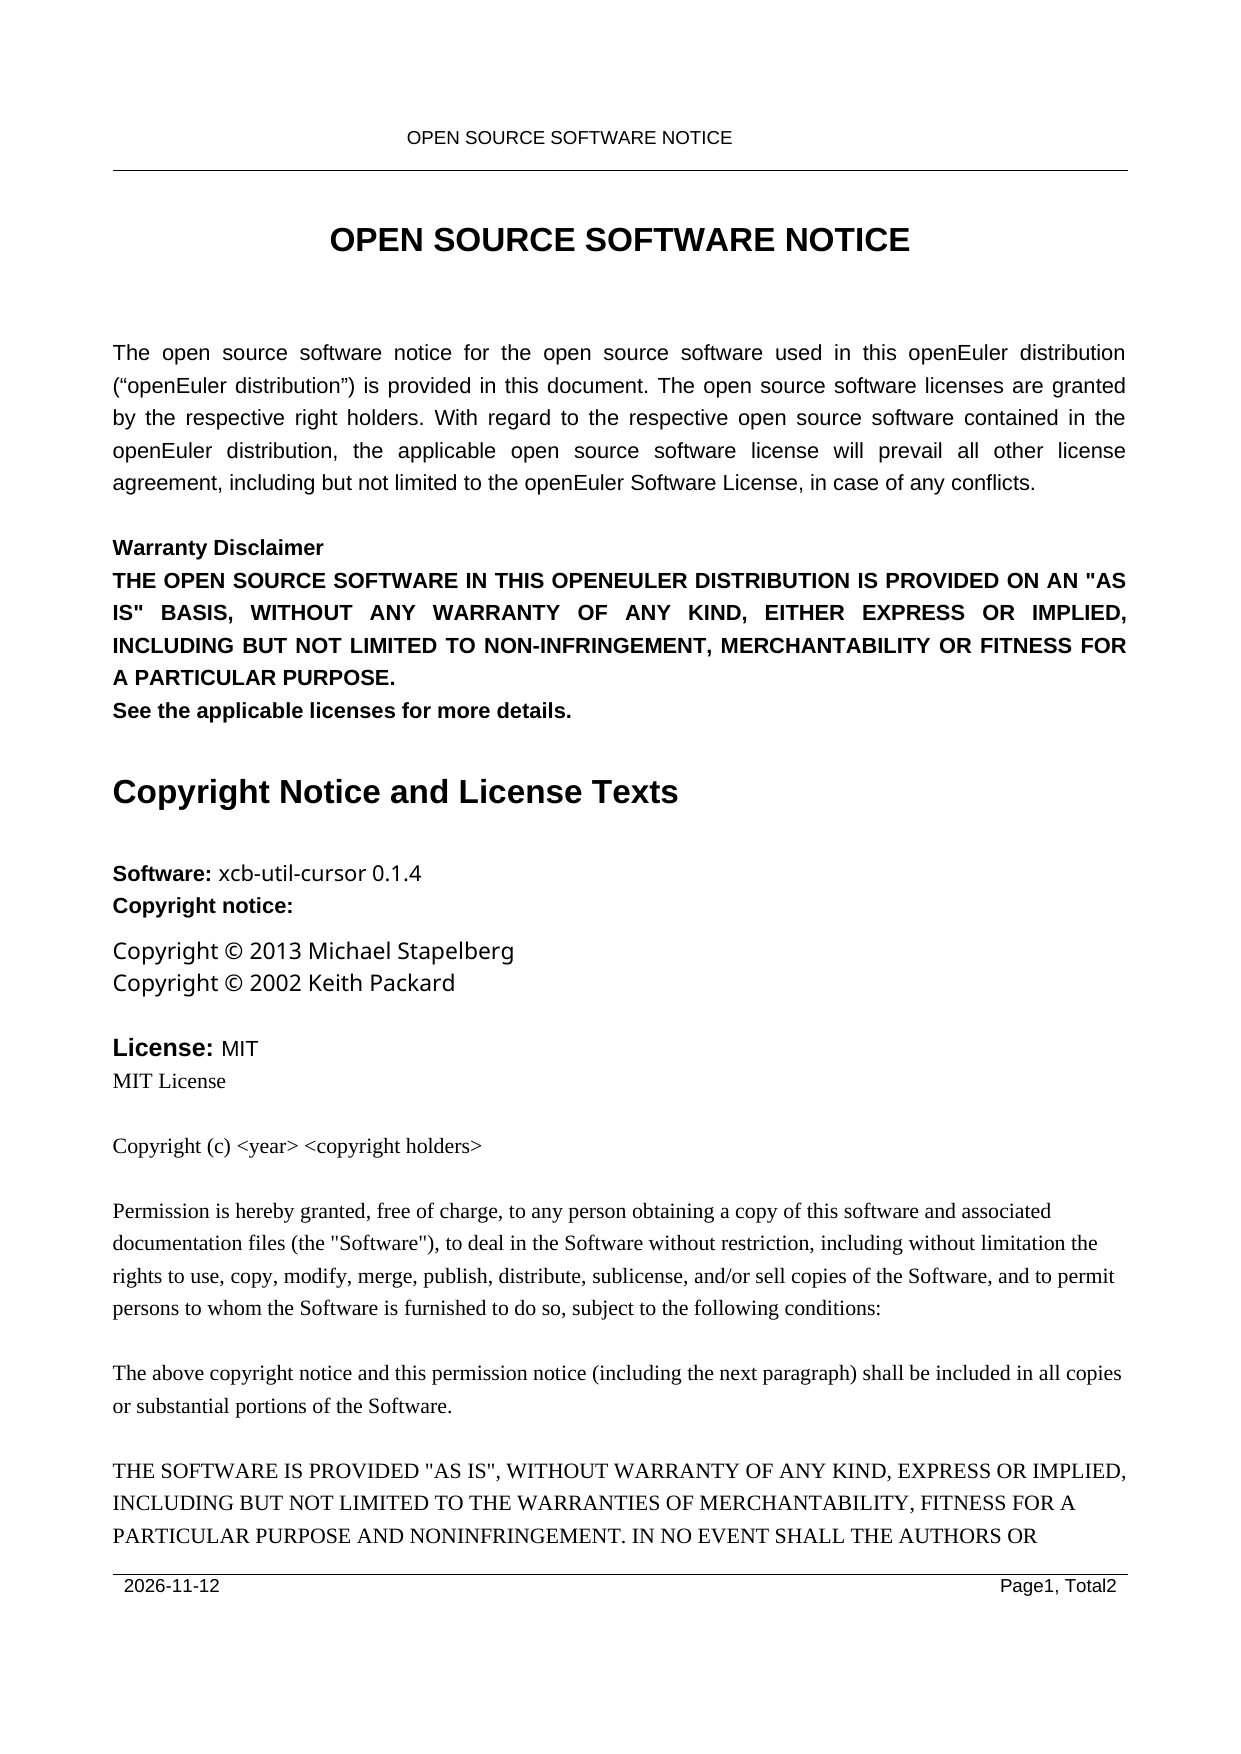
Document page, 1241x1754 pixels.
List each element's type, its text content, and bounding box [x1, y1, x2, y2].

text THE OPEN SOURCE SOFTWARE IN THIS OPENEULER DISTRIBUTION IS PROVIDED ON AN "AS IS" BASIS, WITHOUT ANY WARRANTY OF ANY KIND, EITHER EXPRESS OR IMPLIED, INCLUDING BUT NOT LIMITED TO NON-INFRINGEMENT, MERCHANTABILITY OR FITNESS FOR A PARTICULAR PURPOSE. See the applicable licenses for more details. [112, 564, 1128, 726]
text License: MIT [112, 1031, 1128, 1064]
text OPEN SOURCE SOFTWARE NOTICE [112, 206, 1128, 271]
text Warranty Disclaimer [112, 531, 1128, 564]
text Copyright notice: [112, 889, 1128, 921]
title Software: xcb-util-cursor 0.1.4 [112, 856, 1128, 889]
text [112, 1064, 1128, 1551]
text Copyright Notice and License Texts [112, 759, 1128, 824]
text Copyright © 2013 Michael Stapelberg Copyright © 2002 Keith Packard [112, 934, 1128, 1031]
text The open source software notice for the open source software used in this openEuler distribution (“openEuler distribution”) is provided in this document. The open source software licenses are granted by the respective right holders. With regard to the respective open source software contained in the openEuler distribution, the applicable open source software license will prevail all other license agreement, including but not limited to the openEuler Software License, in case of any conflicts. [112, 336, 1128, 499]
